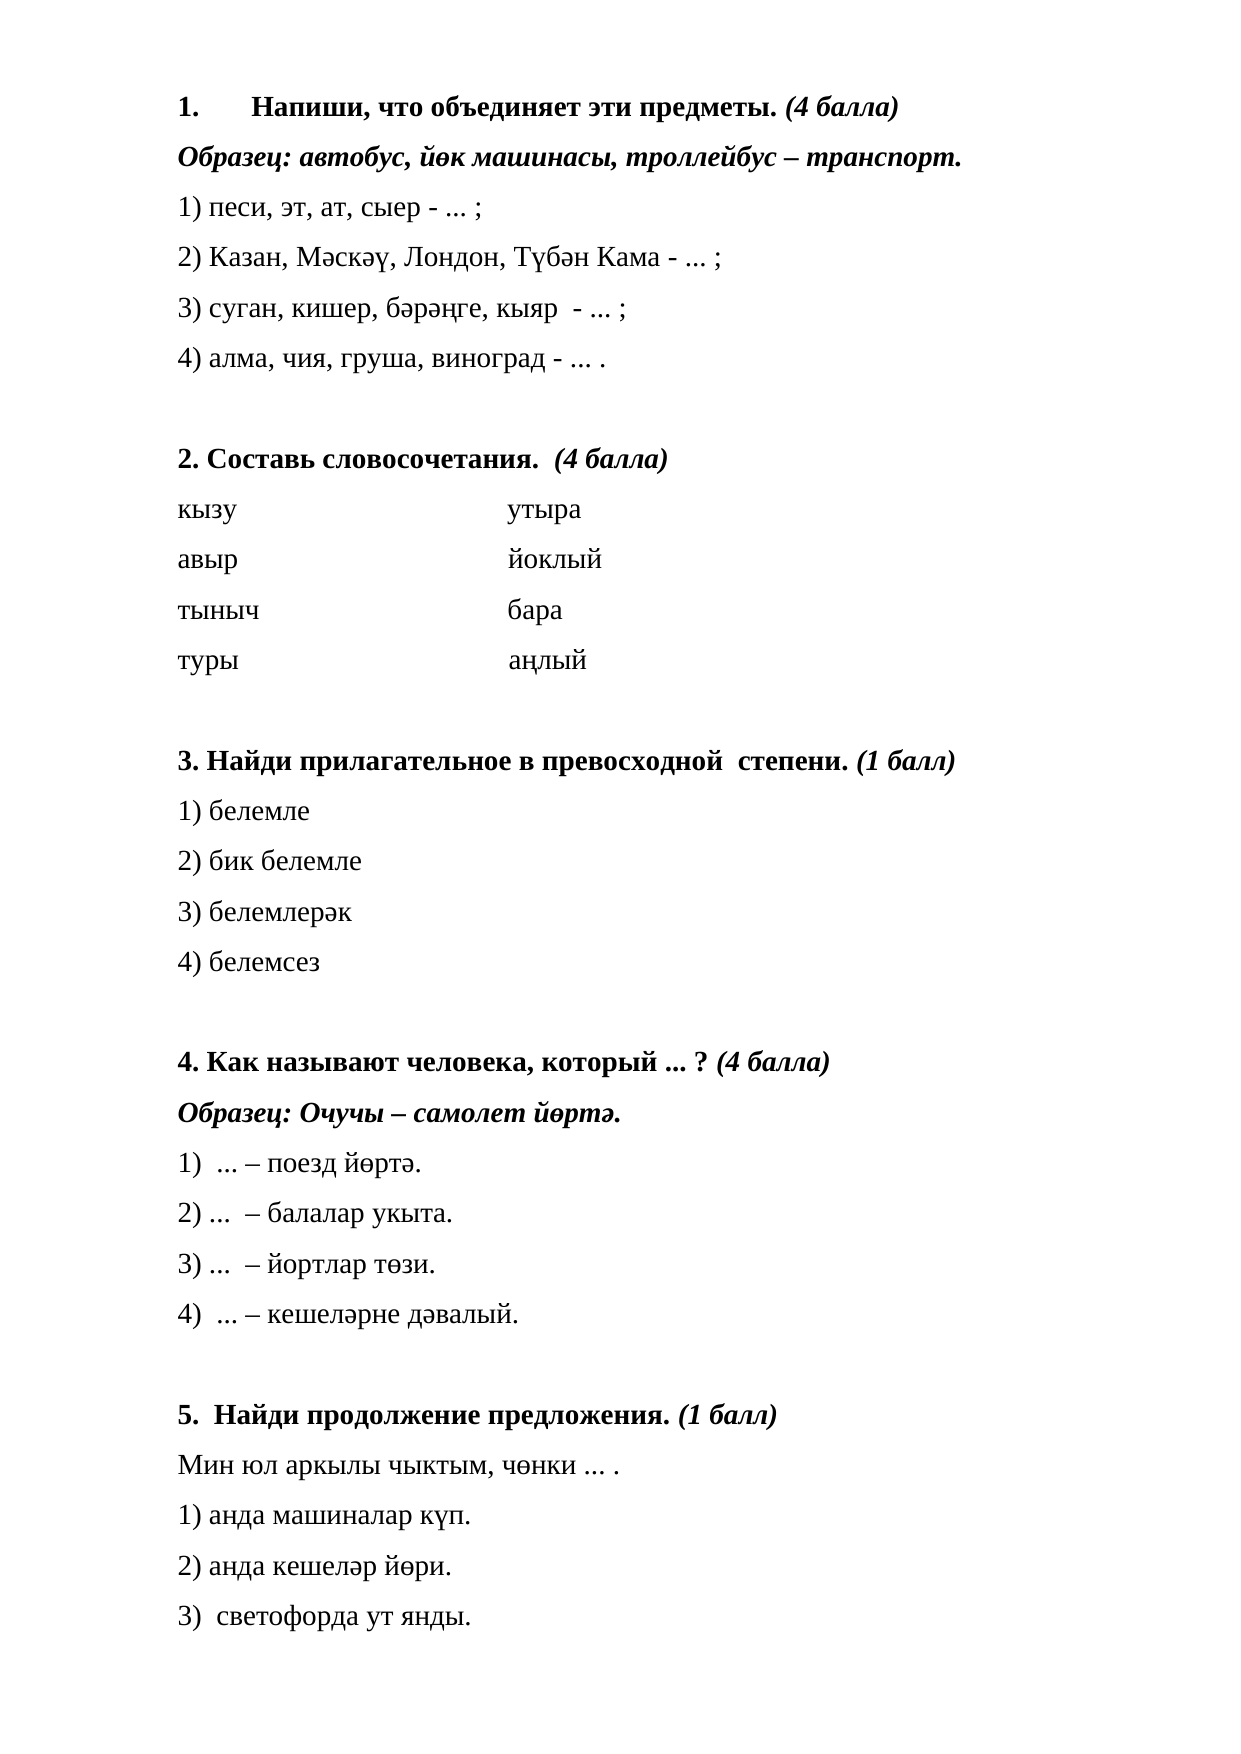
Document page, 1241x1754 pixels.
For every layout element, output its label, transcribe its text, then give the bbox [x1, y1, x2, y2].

text 3) суган, кишер, бәрәңге, кыяр - ... ; [177, 290, 1152, 323]
text 1) песи, эт, ат, сыер - ... ; [177, 189, 1152, 223]
text 4) белемсез [177, 944, 1152, 977]
text авыр йоклый [177, 541, 1152, 575]
text 5. Найди продолжение предложения. (1 балл) [177, 1397, 1152, 1430]
text 2) ... – балалар укыта. [177, 1196, 1152, 1229]
text 4) ... – кешеләрне дәвалый. [177, 1296, 1152, 1330]
text 2) Казан, Мәскәү, Лондон, Түбән Кама - ... ; [177, 239, 1152, 273]
text 4) алма, чия, груша, виноград - ... . [177, 340, 1152, 374]
text туры аңлый [177, 642, 1152, 676]
text 3. Найди прилагательное в превосходной степени. (1 балл) [177, 743, 1152, 776]
text 2) бик белемле [177, 843, 1152, 877]
text 3) белемлерәк [177, 894, 1152, 927]
list Напиши, что объединяет эти предметы. (4 балла) [177, 89, 1152, 122]
text 2. Составь словосочетания. (4 балла) [177, 441, 1152, 474]
text Образец: Очучы – самолет йөртә. [177, 1095, 1152, 1128]
text 2) анда кешеләр йөри. [177, 1548, 1152, 1581]
text 1) белемле [177, 793, 1152, 827]
text Мин юл аркылы чыктым, чөнки ... . [177, 1447, 1152, 1481]
text тыныч бара [177, 592, 1152, 625]
text 3) ... – йортлар төзи. [177, 1246, 1152, 1279]
text кызу утыра [177, 491, 1152, 525]
text 4. Как называют человека, который ... ? (4 балла) [177, 1044, 1152, 1078]
text Образец: автобус, йөк машинасы, троллейбус – транспорт. [177, 139, 1152, 172]
text 1) ... – поезд йөртә. [177, 1145, 1152, 1179]
text 3) светофорда ут янды. [177, 1598, 1152, 1632]
text 1) анда машиналар күп. [177, 1497, 1152, 1531]
